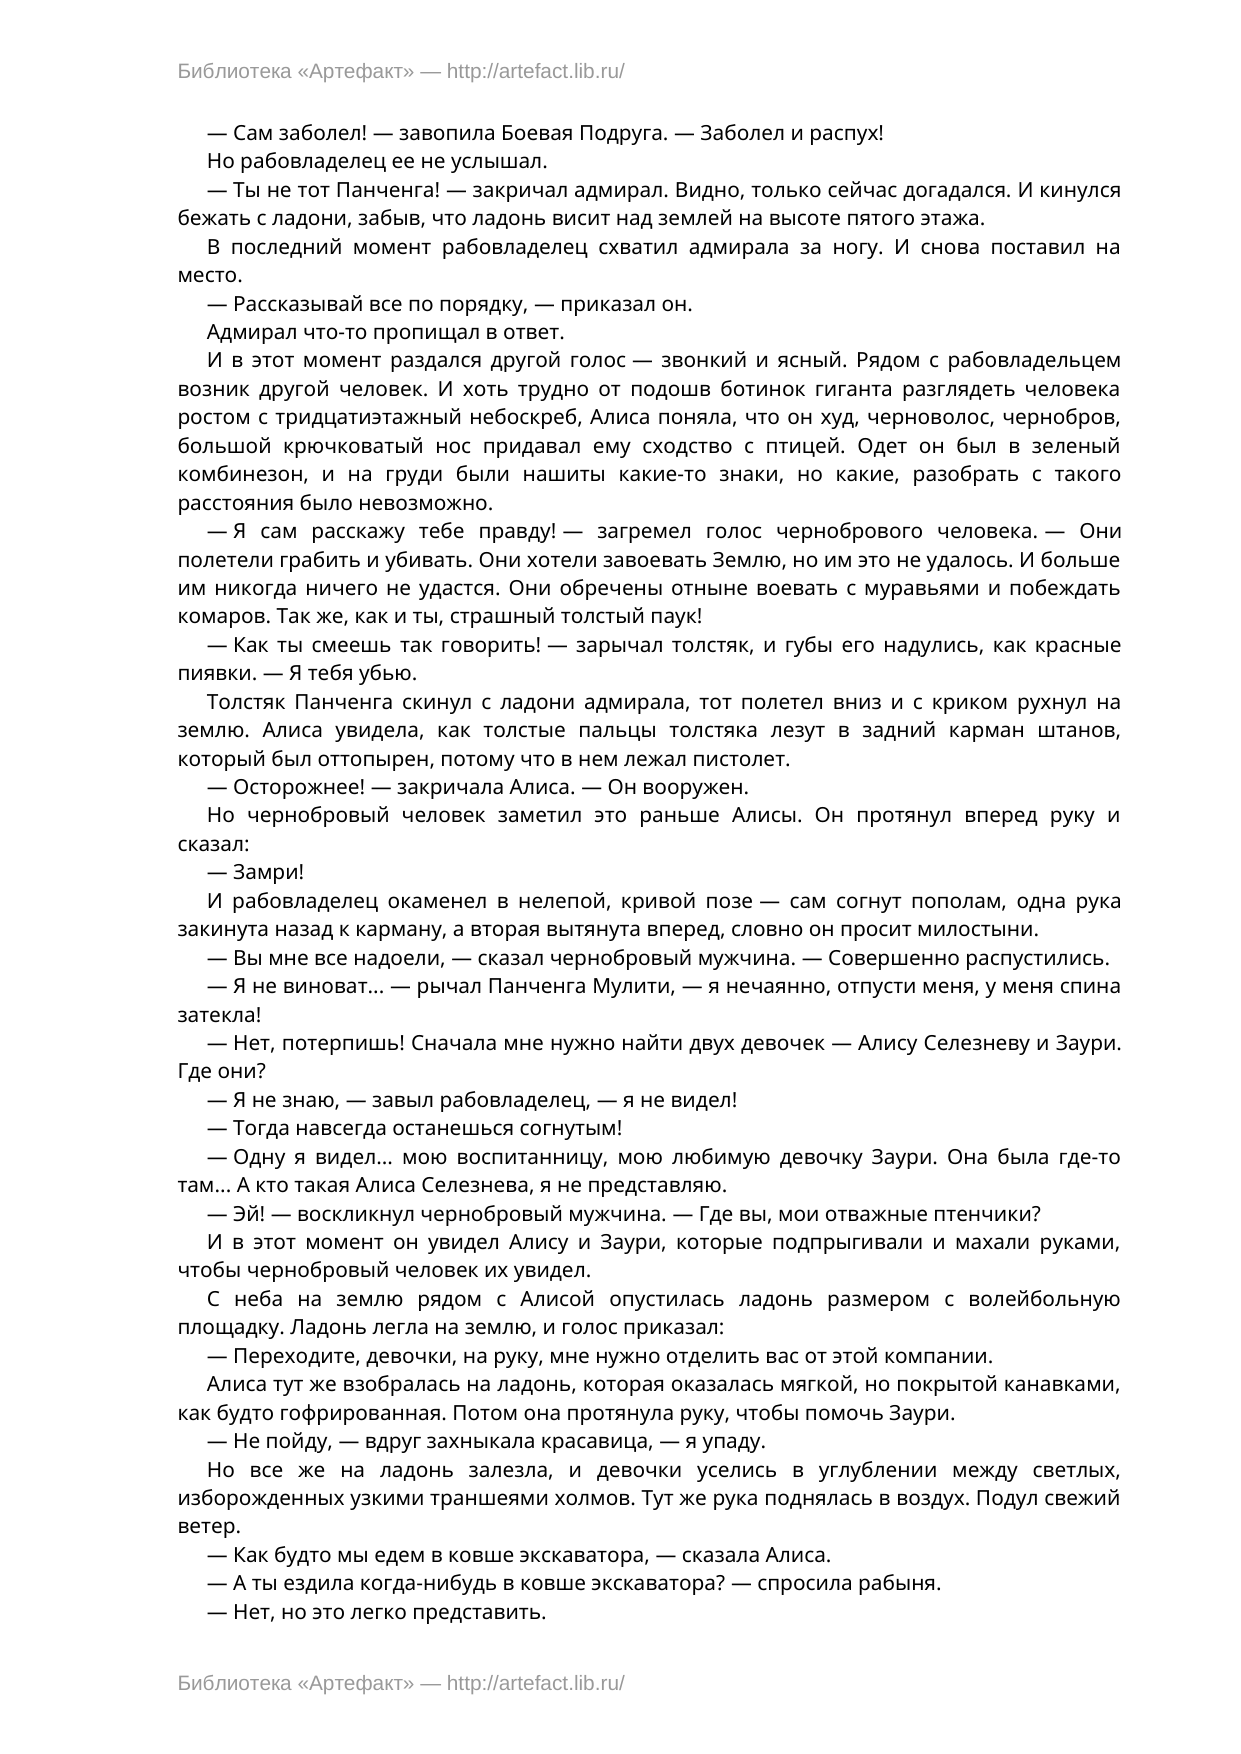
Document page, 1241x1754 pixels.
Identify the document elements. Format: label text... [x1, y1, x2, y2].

text — Рассказывай все по порядку, — приказал он. [177, 289, 1122, 317]
text — Ты не тот Панченга! — закричал адмирал. Видно, только сейчас догадался. И кинулся бежать с ладони, забыв, что ладонь висит над землей на высоте пятого этажа. [177, 175, 1122, 232]
text Толстяк Панченга скинул с ладони адмирала, тот полетел вниз и с криком рухнул на землю. Алиса увидела, как толстые пальцы толстяка лезут в задний карман штанов, который был оттопырен, потому что в нем лежал пистолет. [177, 687, 1122, 772]
text И в этот момент он увидел Алису и Заури, которые подпрыгивали и махали руками, чтобы чернобровый человек их увидел. [177, 1227, 1122, 1284]
text — Нет, но это легко представить. [177, 1597, 1122, 1625]
text В последний момент рабовладелец схватил адмирала за ногу. И снова поставил на место. [177, 232, 1122, 289]
text И в этот момент раздался другой голос — звонкий и ясный. Рядом с рабовладельцем возник другой человек. И хоть трудно от подошв ботинок гиганта разглядеть человека ростом с тридцатиэтажный небоскреб, Алиса поняла, что он худ, черноволос, чернобров, большой крючковатый нос придавал ему сходство с птицей. Одет он был в зеленый комбинезон, и на груди были нашиты какие-то знаки, но какие, разобрать с такого расстояния было невозможно. [177, 346, 1122, 516]
text Но все же на ладонь залезла, и девочки уселись в углублении между светлых, изборожденных узкими траншеями холмов. Тут же рука поднялась в воздух. Подул свежий ветер. [177, 1455, 1122, 1540]
text — Переходите, девочки, на руку, мне нужно отделить вас от этой компании. [177, 1341, 1122, 1369]
text — Я не виноват... — рычал Панченга Мулити, — я нечаянно, отпусти меня, у меня спина затекла! [177, 971, 1122, 1028]
text — Как ты смеешь так говорить! — зарычал толстяк, и губы его надулись, как красные пиявки. — Я тебя убью. [177, 630, 1122, 687]
text — Осторожнее! — закричала Алиса. — Он вооружен. [177, 772, 1122, 801]
text — Я сам расскажу тебе правду! — загремел голос чернобрового человека. — Они полетели грабить и убивать. Они хотели завоевать Землю, но им это не удалось. И больше им никогда ничего не удастся. Они обречены отныне воевать с муравьями и побеждать комаров. Так же, как и ты, страшный толстый паук! [177, 516, 1122, 630]
text — Вы мне все надоели, — сказал чернобровый мужчина. — Совершенно распустились. [177, 943, 1122, 971]
text — Как будто мы едем в ковше экскаватора, — сказала Алиса. [177, 1540, 1122, 1568]
text Алиса тут же взобралась на ладонь, которая оказалась мягкой, но покрытой канавками, как будто гофрированная. Потом она протянула руку, чтобы помочь Заури. [177, 1369, 1122, 1426]
text — Нет, потерпишь! Сначала мне нужно найти двух девочек — Алису Селезневу и Заури. Где они? [177, 1028, 1122, 1085]
text — Замри! [177, 857, 1122, 886]
text — А ты ездила когда-нибудь в ковше экскаватора? — спросила рабыня. [177, 1568, 1122, 1597]
text — Одну я видел... мою воспитанницу, мою любимую девочку Заури. Она была где-то там... А кто такая Алиса Селезнева, я не представляю. [177, 1142, 1122, 1199]
text И рабовладелец окаменел в нелепой, кривой позе — сам согнут пополам, одна рука закинута назад к карману, а вторая вытянута вперед, словно он просит милостыни. [177, 886, 1122, 943]
text Адмирал что-то пропищал в ответ. [177, 317, 1122, 346]
text — Сам заболел! — завопила Боевая Подруга. — Заболел и распух! [177, 118, 1122, 147]
text — Тогда навсегда останешься согнутым! [177, 1113, 1122, 1142]
text — Эй! — воскликнул чернобровый мужчина. — Где вы, мои отважные птенчики? [177, 1199, 1122, 1227]
text С неба на землю рядом с Алисой опустилась ладонь размером с волейбольную площадку. Ладонь легла на землю, и голос приказал: [177, 1284, 1122, 1341]
text — Не пойду, — вдруг захныкала красавица, — я упаду. [177, 1426, 1122, 1455]
text — Я не знаю, — завыл рабовладелец, — я не видел! [177, 1085, 1122, 1113]
text Но рабовладелец ее не услышал. [177, 147, 1122, 175]
text Но чернобровый человек заметил это раньше Алисы. Он протянул вперед руку и сказал: [177, 801, 1122, 857]
